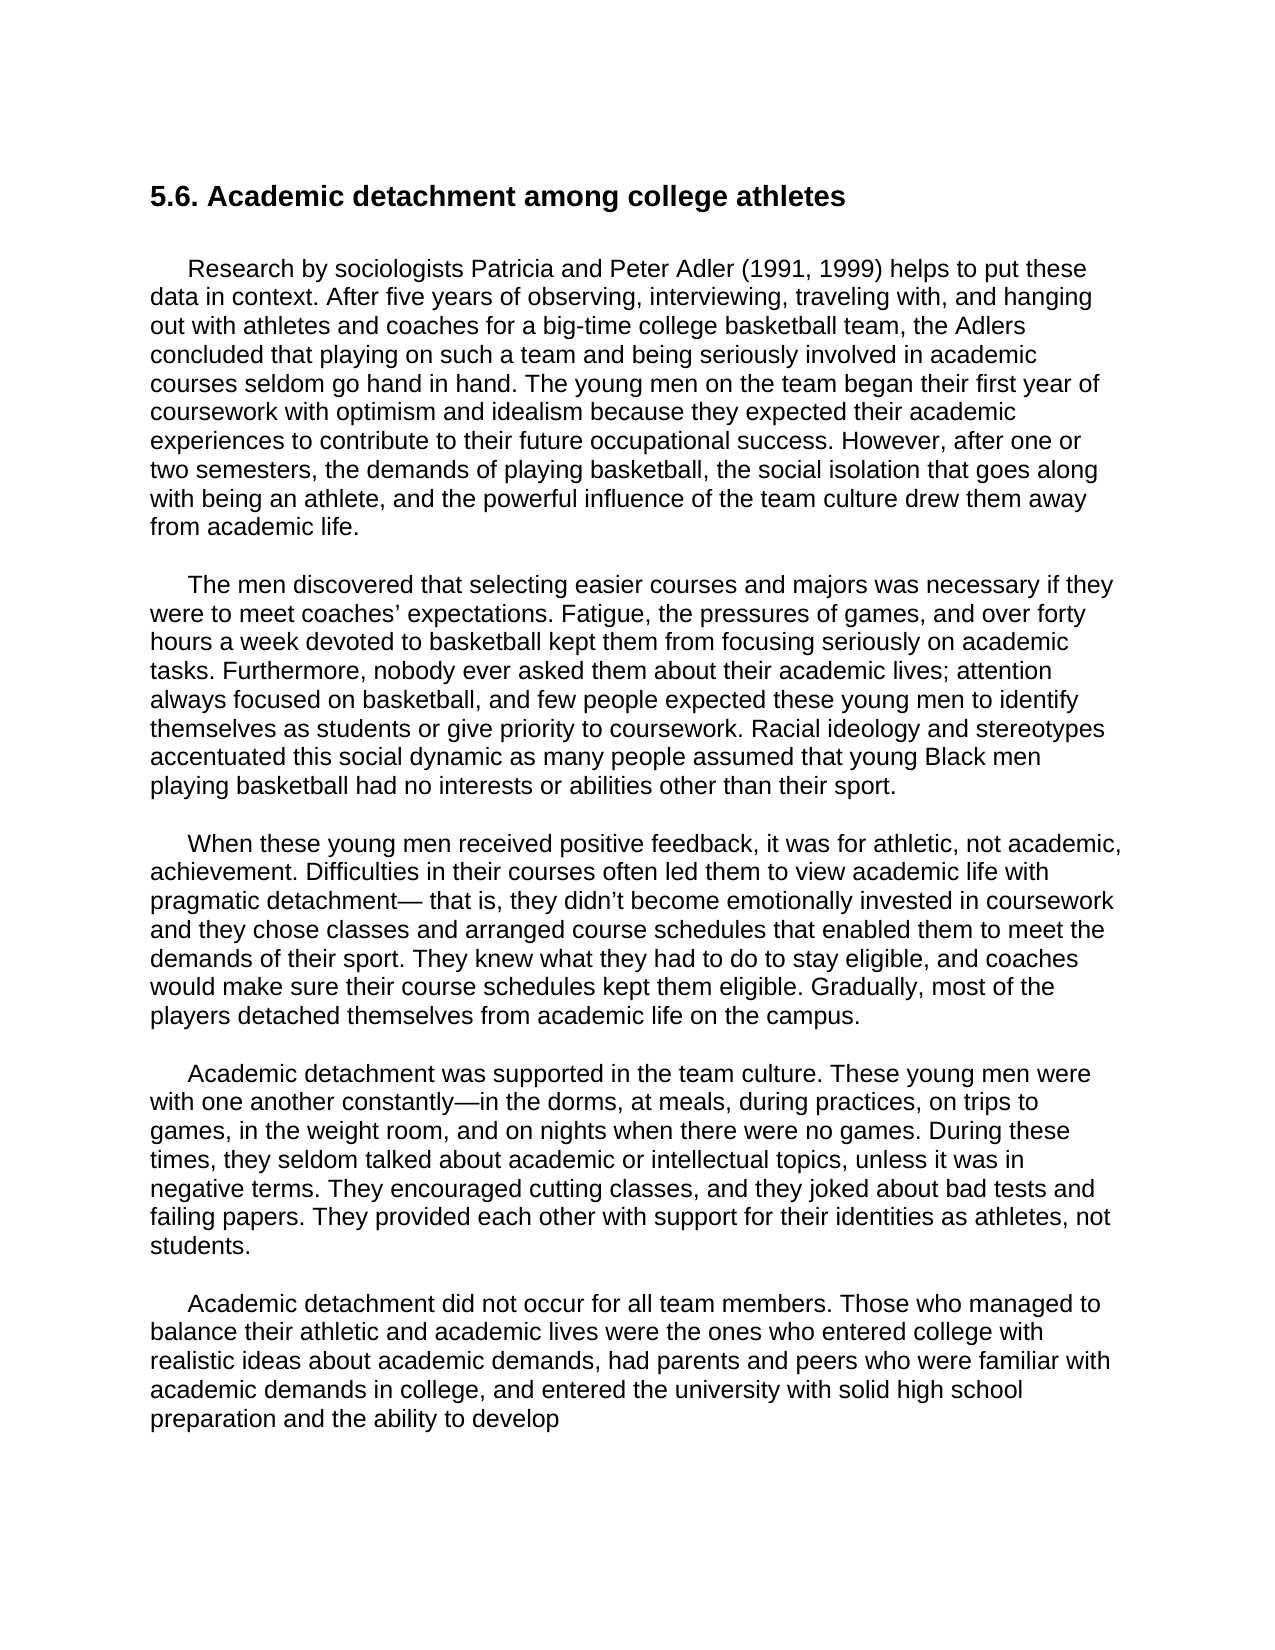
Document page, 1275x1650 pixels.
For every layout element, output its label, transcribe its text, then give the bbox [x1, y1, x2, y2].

text Academic detachment did not occur for all team members. Those who managed to balance their athletic and academic lives were the ones who entered college with realistic ideas about academic demands, had parents and peers who were familiar with academic demands in college, and entered the university with solid high school preparation and the ability to develop [150, 1288, 1125, 1432]
text Research by sociologists Patricia and Peter Adler (1991, 1999) helps to put these data in context. After five years of observing, interviewing, traveling with, and hanging out with athletes and coaches for a big-time college basketball team, the Adlers concluded that playing on such a team and being seriously involved in academic courses seldom go hand in hand. The young men on the team began their first year of coursework with optimism and idealism because they expected their academic experiences to contribute to their future occupational success. However, after one or two semesters, the demands of playing basketball, the social isolation that goes along with being an athlete, and the powerful influence of the team culture drew them away from academic life. [150, 253, 1125, 541]
text The men discovered that selecting easier courses and majors was necessary if they were to meet coaches’ expectations. Fatigue, the pressures of games, and over forty hours a week devoted to basketball kept them from focusing seriously on academic tasks. Furthermore, nobody ever asked them about their academic lives; attention always focused on basketball, and few people expected these young men to identify themselves as students or give priority to coursework. Racial ideology and stereotypes accentuated this social dynamic as many people assumed that young Black men playing basketball had no interests or abilities other than their sport. [150, 570, 1125, 800]
subtitle 5.6. Academic detachment among college athletes [150, 179, 1125, 212]
text When these young men received positive feedback, it was for athletic, not academic, achievement. Difficulties in their courses often led them to view academic life with pragmatic detachment— that is, they didn’t become emotionally invested in coursework and they chose classes and arranged course schedules that enabled them to meet the demands of their sport. They knew what they had to do to stay eligible, and coaches would make sure their course schedules kept them eligible. Gradually, most of the players detached themselves from academic life on the campus. [150, 828, 1125, 1030]
text Academic detachment was supported in the team culture. These young men were with one another constantly—in the dorms, at meals, during practices, on trips to games, in the weight room, and on nights when there were no games. During these times, they seldom talked about academic or intellectual topics, unless it was in negative terms. They encouraged cutting classes, and they joked about bad tests and failing papers. They provided each other with support for their identities as athletes, not students. [150, 1058, 1125, 1260]
